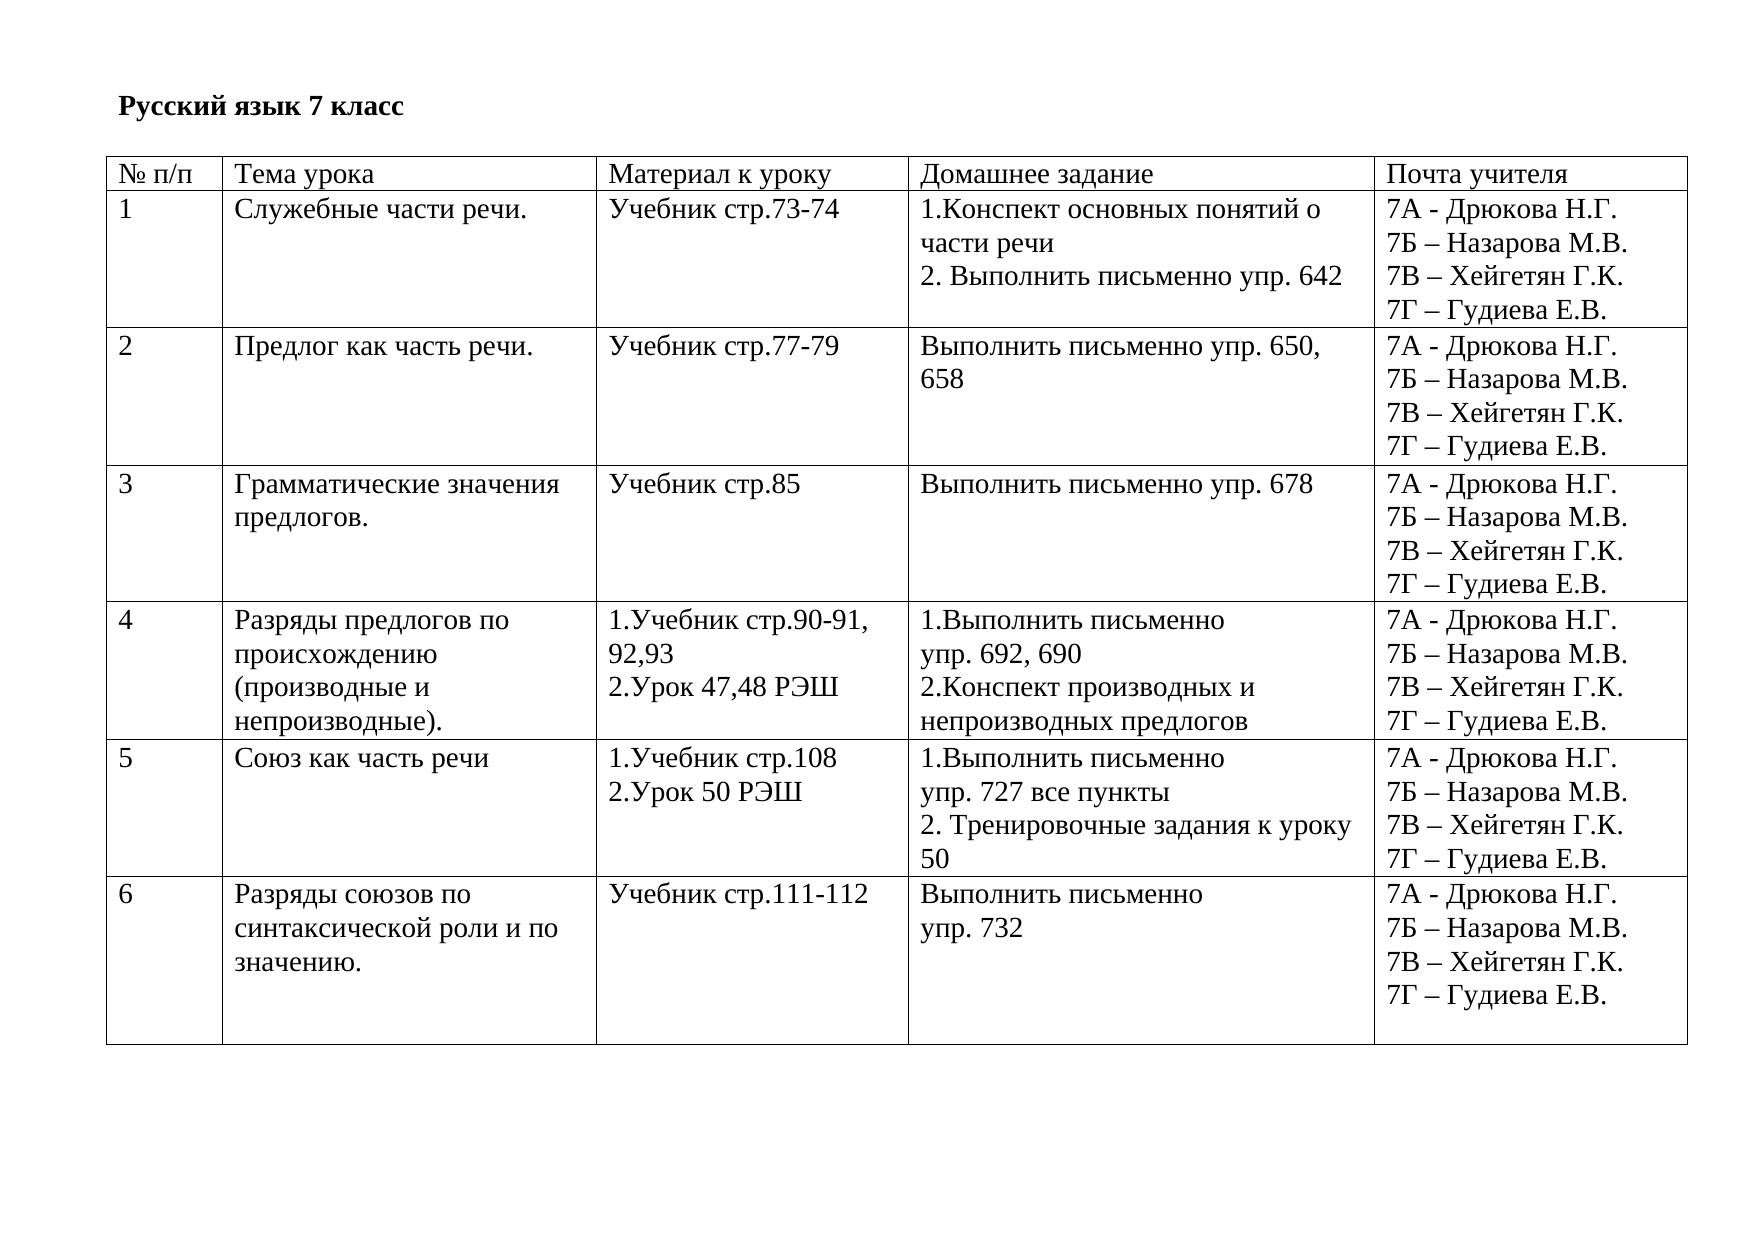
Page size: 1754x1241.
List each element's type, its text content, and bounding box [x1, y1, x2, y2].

table_cell Разряды предлогов по происхождению (производные и непроизводные). [223, 602, 596, 739]
table_cell Выполнить письменно упр. 732 [909, 877, 1374, 1044]
table_cell 7А - Дрюкова Н.Г. 7Б – Назарова М.В. 7В – Хейгетян Г.К. 7Г – Гудиева Е.В. [1375, 466, 1687, 601]
table_cell Выполнить письменно упр. 650, 658 [909, 328, 1374, 465]
table_header Почта учителя [1375, 157, 1687, 190]
table_cell Служебные части речи. [223, 191, 596, 327]
table_cell 5 [107, 740, 222, 876]
table_cell Учебник стр.85 [597, 466, 908, 601]
table_cell 7А - Дрюкова Н.Г. 7Б – Назарова М.В. 7В – Хейгетян Г.К. 7Г – Гудиева Е.В. [1375, 740, 1687, 876]
table_cell Союз как часть речи [223, 740, 596, 876]
table_cell 1.Учебник стр.90-91, 92,93 2.Урок 47,48 РЭШ [597, 602, 908, 739]
table_header Материал к уроку [597, 157, 908, 190]
table_cell Разряды союзов по синтаксической роли и по значению. [223, 877, 596, 1044]
table_cell 7А - Дрюкова Н.Г. 7Б – Назарова М.В. 7В – Хейгетян Г.К. 7Г – Гудиева Е.В. [1375, 328, 1687, 465]
table_cell 1 [107, 191, 222, 327]
table_cell 2 [107, 328, 222, 465]
table_cell 1.Выполнить письменно упр. 692, 690 2.Конспект производных и непроизводных предлогов [909, 602, 1374, 739]
table_cell 7А - Дрюкова Н.Г. 7Б – Назарова М.В. 7В – Хейгетян Г.К. 7Г – Гудиева Е.В. [1375, 191, 1687, 327]
table_cell Учебник стр.77-79 [597, 328, 908, 465]
table_cell 4 [107, 602, 222, 739]
table_cell Учебник стр.73-74 [597, 191, 908, 327]
table_cell 1.Выполнить письменно упр. 727 все пункты 2. Тренировочные задания к уроку 50 [909, 740, 1374, 876]
text Русский язык 7 класс [118, 88, 1636, 122]
table_cell Предлог как часть речи. [223, 328, 596, 465]
table_cell 1.Учебник стр.108 2.Урок 50 РЭШ [597, 740, 908, 876]
table_cell 7А - Дрюкова Н.Г. 7Б – Назарова М.В. 7В – Хейгетян Г.К. 7Г – Гудиева Е.В. [1375, 602, 1687, 739]
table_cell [1375, 877, 1687, 1044]
table_cell 6 [107, 877, 222, 1044]
table_header Домашнее задание [909, 157, 1374, 190]
table_header № п/п [107, 157, 222, 190]
table_header Тема урока [223, 157, 596, 190]
table_cell Грамматические значения предлогов. [223, 466, 596, 601]
table_cell 1.Конспект основных понятий о части речи 2. Выполнить письменно упр. 642 [909, 191, 1374, 327]
table_cell Учебник стр.111-112 [597, 877, 908, 1044]
table_cell Выполнить письменно упр. 678 [909, 466, 1374, 601]
table_cell 3 [107, 466, 222, 601]
